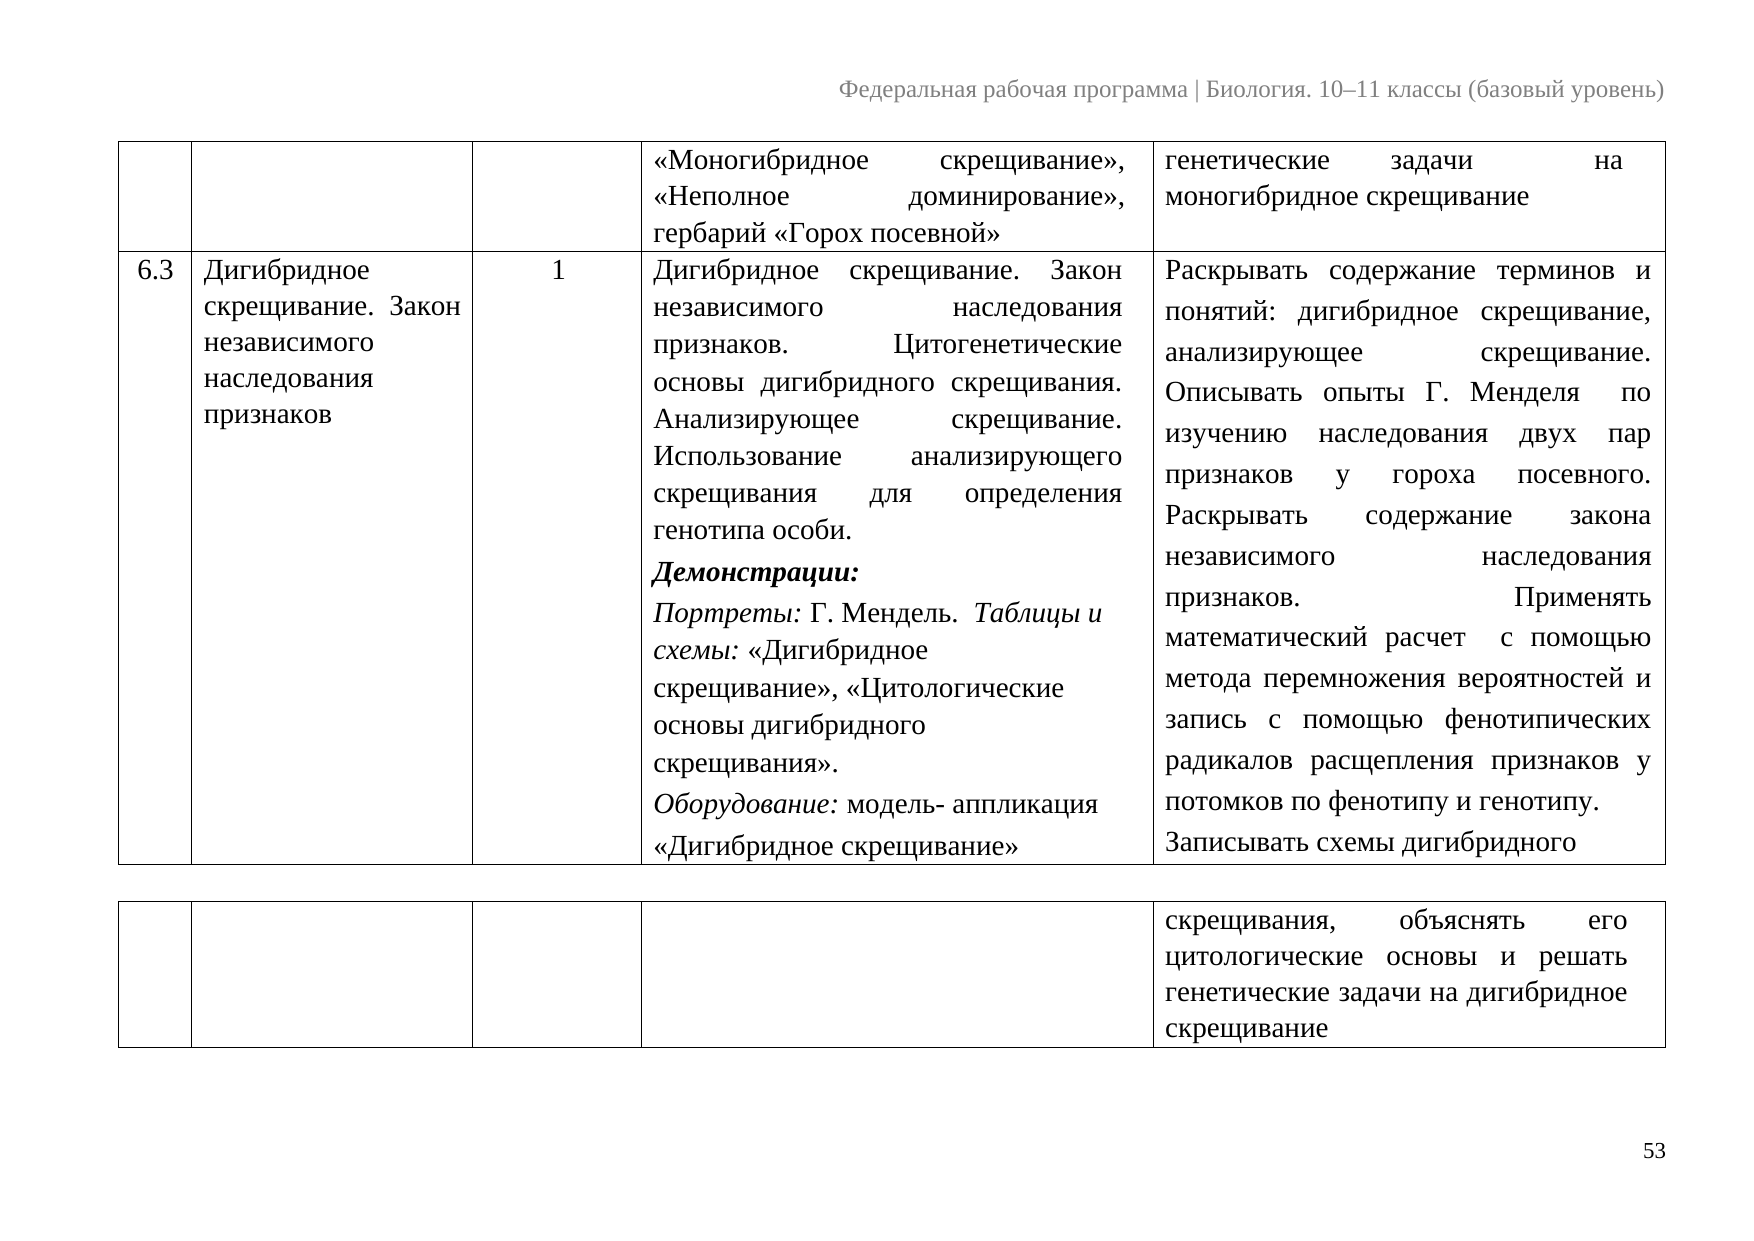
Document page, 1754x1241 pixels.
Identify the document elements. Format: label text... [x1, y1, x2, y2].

table_cell 1 [473, 252, 641, 864]
table_header [192, 142, 472, 251]
table_cell Дигибридное скрещивание. Закон независимого наследования признаков [192, 252, 472, 864]
table_cell Раскрывать содержание терминов и понятий: дигибридное скрещивание, анализирующее скрещивание. Описывать опыты Г. Менделя по изучению наследования двух пар признаков у гороха посевного. Раскрывать содержание закона независимого наследования признаков. Применять математический расчет с помощью метода перемножения вероятностей и запись с помощью фенотипических радикалов расщепления признаков у потомков по фенотипу и генотипу. Записывать схемы дигибридного [1154, 252, 1665, 864]
table_header [642, 902, 1153, 1047]
table_header [192, 902, 472, 1047]
table_header [119, 902, 191, 1047]
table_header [642, 142, 1153, 251]
table_header скрещивания, объяснять его цитологические основы и решать генетические задачи на дигибридное скрещивание [1154, 902, 1665, 1047]
table_cell 6.3 [119, 252, 191, 864]
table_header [1154, 142, 1665, 251]
table_cell Дигибридное скрещивание. Закон независимого наследования признаков. Цитогенетические основы дигибридного скрещивания. Анализирующее скрещивание. Использование анализирующего скрещивания для определения генотипа особи. Демонстрации: Портреты: Г. Мендель. Таблицы и схемы: «Дигибридное скрещивание», «Цитологические основы дигибридного скрещивания». Оборудование: модель- аппликация «Дигибридное скрещивание» [642, 252, 1153, 864]
table_header [119, 142, 191, 251]
table_header [473, 142, 641, 251]
table_header [473, 902, 641, 1047]
